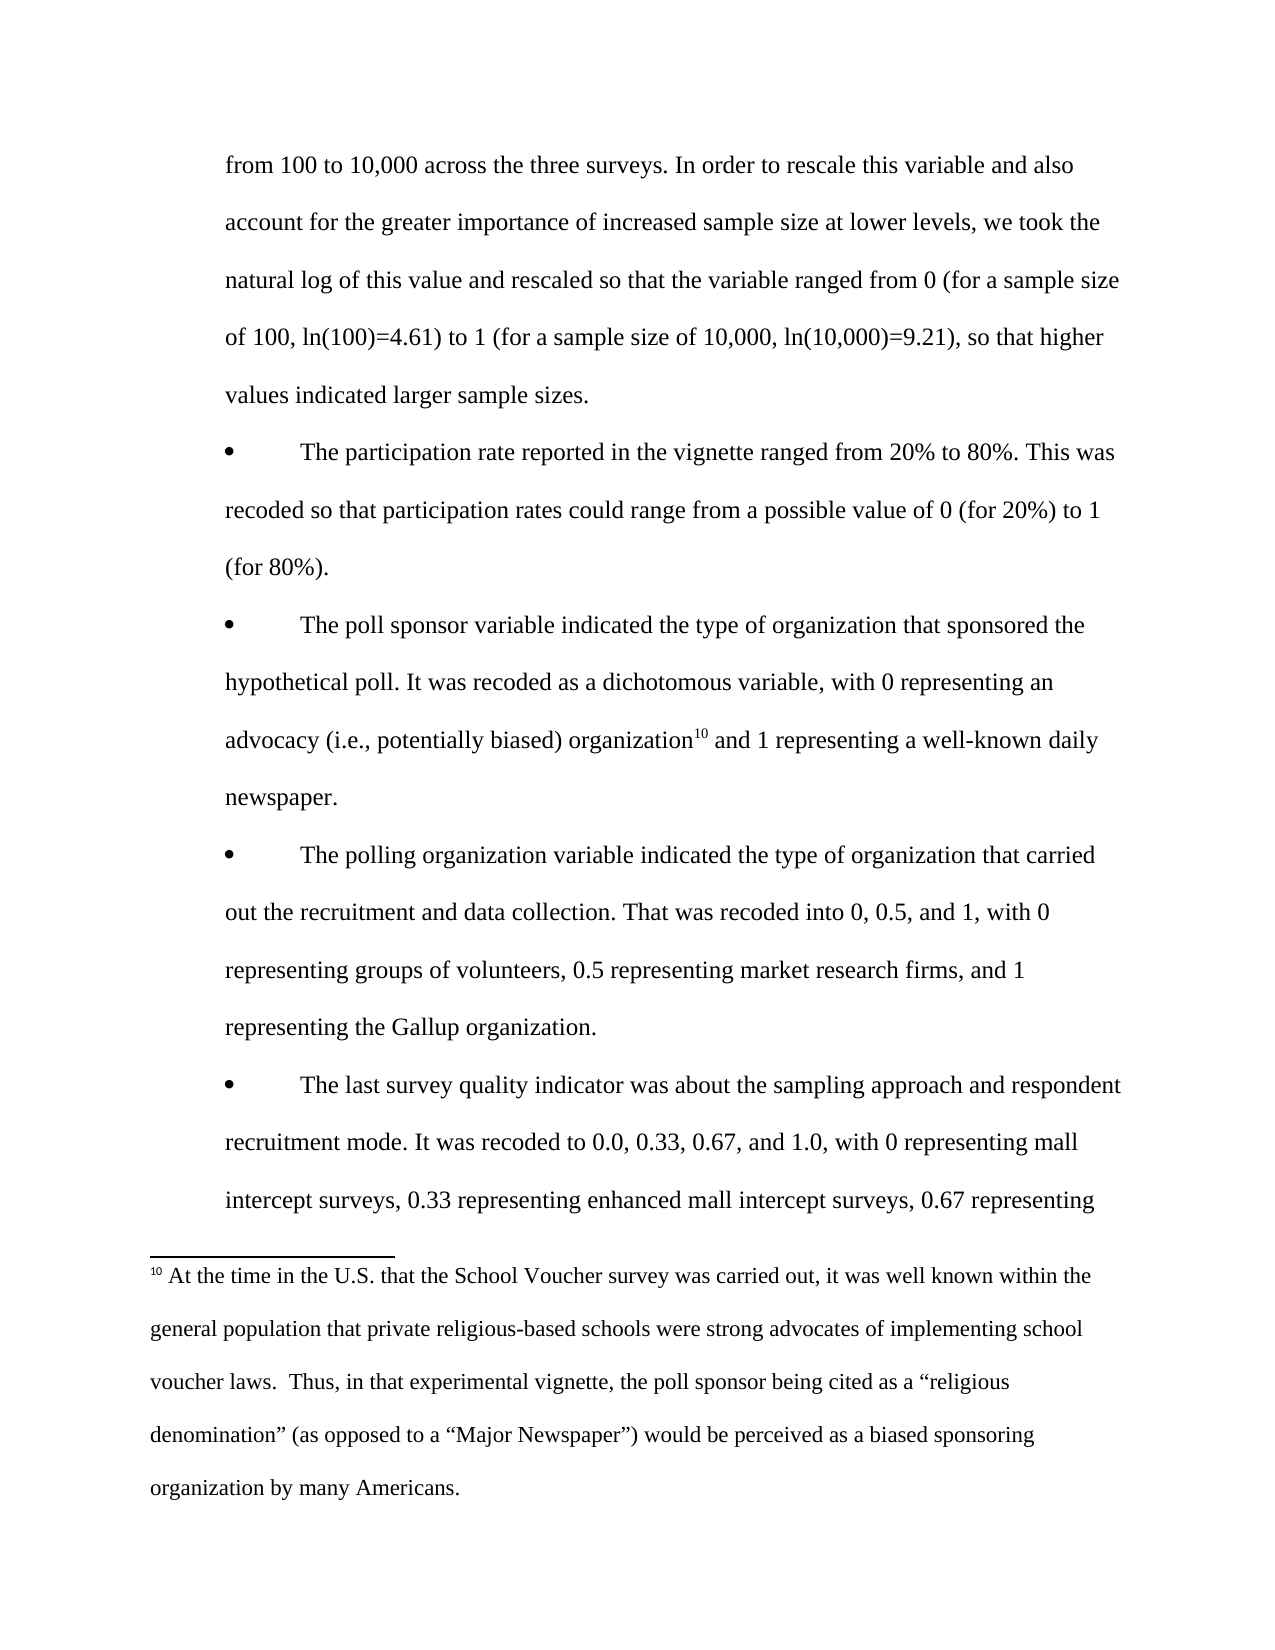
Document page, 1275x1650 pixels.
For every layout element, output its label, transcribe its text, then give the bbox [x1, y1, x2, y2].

list The polling organization variable indicated the type of organization that carried out the recruitment and data collection. That was recoded into 0, 0.5, and 1, with 0 representing groups of volunteers, 0.5 representing market research firms, and 1 representing the Gallup organization. [225, 840, 1125, 1041]
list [225, 1070, 1125, 1214]
list The participation rate reported in the vignette ranged from 20% to 80%. This was recoded so that participation rates could range from a possible value of 0 (for 20%) to 1 (for 80%). [225, 437, 1125, 581]
list The poll sponsor variable indicated the type of organization that sponsored the hypothetical poll. It was recoded as a dichotomous variable, with 0 representing an advocacy (i.e., potentially biased) organization and 1 representing a well-known daily newspaper. [225, 610, 1125, 811]
list For the sample size variable, each vignette presented sample sizes that ranged from 100 to 10,000 across the three surveys. In order to rescale this variable and also account for the greater importance of increased sample size at lower levels, we took the natural log of this value and rescaled so that the variable ranged from 0 (for a sample size of 100, ln(100)=4.61) to 1 (for a sample size of 10,000, ln(10,000)=9.21), so that higher values indicated larger sample sizes. [225, 150, 1125, 409]
